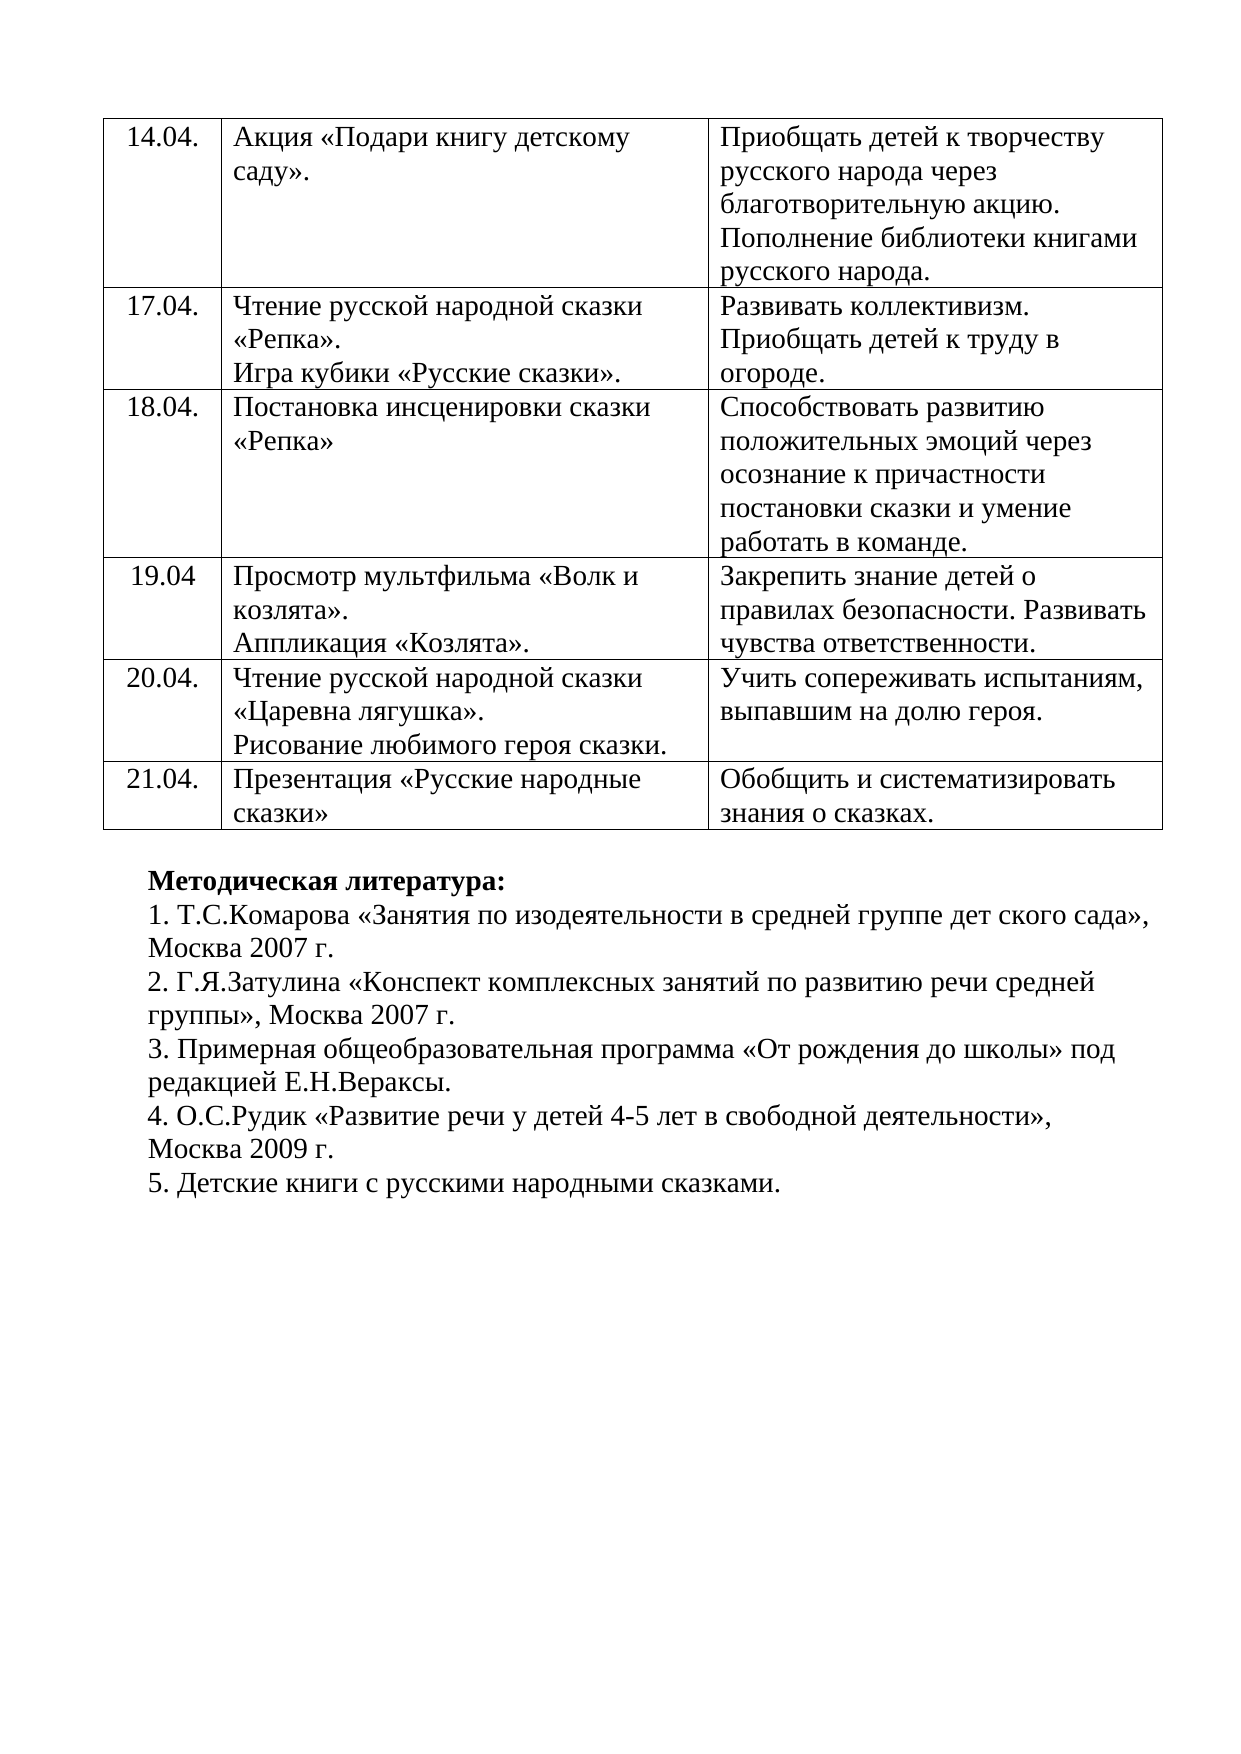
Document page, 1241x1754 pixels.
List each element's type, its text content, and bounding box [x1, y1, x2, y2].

table_cell Постановка инсценировки сказки «Репка» [222, 390, 708, 557]
table_cell Просмотр мультфильма «Волк и козлята». Аппликация «Козлята». [222, 558, 708, 659]
text Методическая литература: [148, 863, 1152, 897]
text 4. О.С.Рудик «Развитие речи у детей 4-5 лет в свободной деятельности», Москва . [111, 1098, 1152, 1165]
table_cell Обобщить и систематизировать знания о сказках. [709, 762, 1162, 829]
table_cell Приобщать детей к творчеству русского народа через благотворительную акцию. Пополнение библиотеки книгами русского народа. [709, 119, 1162, 287]
table_cell 19.04 [104, 558, 221, 659]
table_cell Акция «Подари книгу детскому саду». [222, 119, 708, 287]
table_cell Чтение русской народной сказки «Репка». Игра кубики «Русские сказки». [222, 288, 708, 388]
table_cell 18.04. [104, 390, 221, 557]
table_cell 17.04. [104, 288, 221, 388]
table_cell 14.04. [104, 119, 221, 287]
table_cell Закрепить знание детей о правилах безопасности. Развивать чувства ответственности. [709, 558, 1162, 659]
table_cell Чтение русской народной сказки «Царевна лягушка». Рисование любимого героя сказки. [222, 660, 708, 761]
table_cell 20.04. [104, 660, 221, 761]
table_cell 21.04. [104, 762, 221, 829]
text 3. Примерная общеобразовательная программа «От рождения до школы» под редакцией Е.Н.Вераксы. [148, 1031, 1152, 1098]
table_cell Презентация «Русские народные сказки» [222, 762, 708, 829]
text 1. Т.С.Комарова «Занятия по изодеятельности в средней группе дет ского сада», Москва . [148, 897, 1152, 964]
text .Я.Затулина «Конспект комплексных занятий по развитию речи средней группы», Москва . [111, 964, 1152, 1031]
text 5. Детские книги с русскими народными сказками. [148, 1165, 1152, 1199]
table_cell Учить сопереживать испытаниям, выпавшим на долю героя. [709, 660, 1162, 761]
table_cell Развивать коллективизм. Приобщать детей к труду в огороде. [709, 288, 1162, 388]
table_cell Способствовать развитию положительных эмоций через осознание к причастности постановки сказки и умение работать в команде. [709, 390, 1162, 557]
